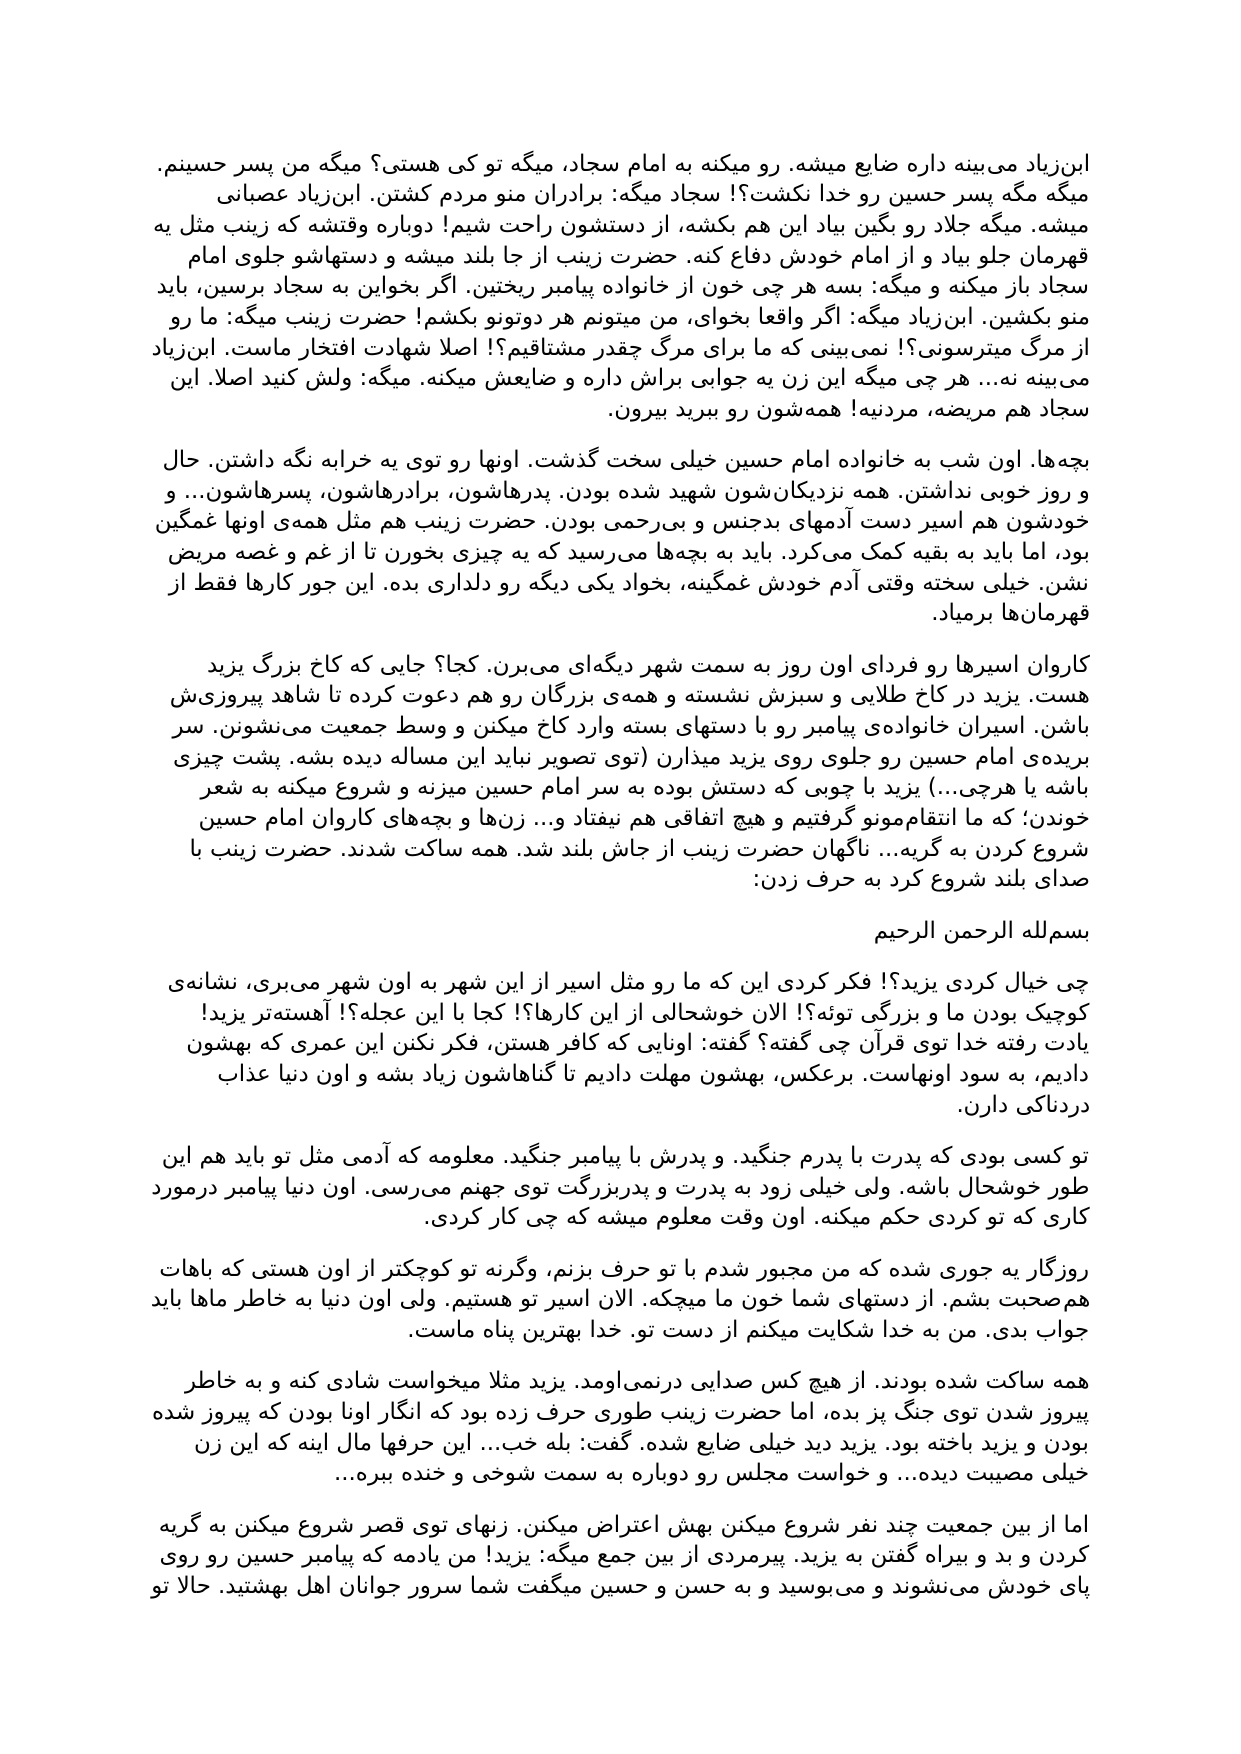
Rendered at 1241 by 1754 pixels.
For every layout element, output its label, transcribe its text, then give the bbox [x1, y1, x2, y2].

text بسم‌لله الرحمن الرحیم [150, 917, 1090, 943]
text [150, 1511, 1090, 1599]
text تو کسی بودی که پدرت با پدرم جنگید. و پدرش با پیامبر جنگید. معلومه که آدمی مثل تو باید هم این طور خوشحال باشه. ولی خیلی زود به پدرت و پدربزرگت توی جهنم می‌رسی. اون دنیا پیامبر درمورد کاری که تو کردی حکم میکنه. اون وقت معلوم میشه که چی کار کردی. [150, 1142, 1090, 1230]
text بچه‌ها. اون شب به خانواده امام حسین خیلی سخت گذشت. اونها رو توی یه خرابه نگه داشتن. حال و روز خوبی نداشتن. همه نزدیکان‌شون شهید شده بودن. پدرهاشون، برادرهاشون، پسرهاشون... و خودشون هم اسیر دست آدمهای بدجنس و بی‌رحمی بودن. حضرت زینب هم مثل همه‌ی اونها غمگین بود، اما باید به بقیه کمک می‌کرد. باید به بچه‌ها می‌رسید که یه چیزی بخورن تا از غم و غصه مریض نشن. خیلی سخته وقتی آدم خودش غمگینه، بخواد یکی دیگه رو دلداری بده. این جور کارها فقط از قهرمان‌ها برمیاد. [150, 446, 1090, 626]
text چی خیال کردی یزید؟! فکر کردی این که ما رو مثل اسیر از این شهر به اون شهر می‌بری، نشانه‌ی کوچیک بودن ما و بزرگی توئه؟! الان خوشحالی از این کارها؟! کجا با این عجله؟! آهسته‌تر یزید! یادت رفته خدا توی قرآن چی گفته؟ گفته: اونایی که کافر هستن، فکر نکنن این عمری که بهشون دادیم، به سود اونهاست. برعکس، بهشون مهلت دادیم تا گناهاشون زیاد بشه و اون دنیا عذاب دردناکی دارن. [150, 968, 1090, 1117]
text روزگار یه جوری شده که من مجبور شدم با تو حرف بزنم، وگرنه تو کوچکتر از اون هستی که باهات هم‌صحبت بشم. از دستهای شما خون ما میچکه. الان اسیر تو هستیم. ولی اون دنیا به خاطر ماها باید جواب بدی. من به خدا شکایت میکنم از دست تو. خدا بهترین پناه ماست. [150, 1255, 1090, 1343]
text کاروان اسیرها رو فردای اون روز به سمت شهر دیگه‌ای می‌برن. کجا؟ جایی که کاخ بزرگ یزید هست. یزید در کاخ طلایی و سبزش نشسته و همه‌ی بزرگان رو هم دعوت کرده تا شاهد پیروزی‌ش باشن. اسیران خانواده‌ی پیامبر رو با دستهای بسته وارد کاخ میکنن و وسط جمعیت می‌نشونن. سر بریده‌ی امام حسین رو جلوی روی یزید میذارن (توی تصویر نباید این مساله دیده بشه. پشت چیزی باشه یا هرچی...) یزید با چوبی که دستش بوده به سر امام حسین میزنه و شروع میکنه به شعر خوندن؛ که ما انتقام‌مونو گرفتیم و هیچ اتفاقی هم نیفتاد و... زن‌ها و بچه‌های کاروان امام حسین شروع کردن به گریه... ناگهان حضرت زینب از جاش بلند شد. همه ساکت شدند. حضرت زینب با صدای بلند شروع کرد به حرف زدن: [150, 651, 1090, 892]
text همه ساکت شده بودند. از هیچ کس صدایی درنمی‌اومد. یزید مثلا میخواست شادی کنه و به خاطر پیروز شدن توی جنگ پز بده، اما حضرت زینب طوری حرف زده بود که انگار اونا بودن که پیروز شده بودن و یزید باخته بود. یزید دید خیلی ضایع شده. گفت: بله خب... این حرفها مال اینه که این زن خیلی مصیبت دیده... و خواست مجلس رو دوباره به سمت شوخی و خنده ببره... [150, 1368, 1090, 1486]
text ابن‌زیاد می‌بینه داره ضایع میشه. رو میکنه به امام سجاد، میگه تو کی هستی؟ میگه من پسر حسینم. میگه مگه پسر حسین رو خدا نکشت؟! سجاد میگه: برادران منو مردم کشتن. ابن‌زیاد عصبانی میشه. میگه جلاد رو بگین بیاد این هم بکشه، از دستشون راحت شیم! دوباره وقتشه که زینب مثل یه قهرمان جلو بیاد و از امام خودش دفاع کنه. حضرت زینب از جا بلند میشه و دستهاشو جلوی امام سجاد باز میکنه و میگه: بسه هر چی خون از خانواده پیامبر ریختین. اگر بخواین به سجاد برسین، باید منو بکشین. ابن‌زیاد میگه: اگر واقعا بخوای، من میتونم هر دوتونو بکشم! حضرت زینب میگه: ما رو از مرگ میترسونی؟! نمی‌بینی که ما برای مرگ چقدر مشتاقیم؟! اصلا شهادت افتخار ماست. ابن‌زیاد می‌بینه نه... هر چی میگه این زن یه جوابی براش داره و ضایعش میکنه. میگه: ولش کنید اصلا. این سجاد هم مریضه، مردنیه! همه‌شون رو ببرید بیرون. [150, 150, 1090, 422]
